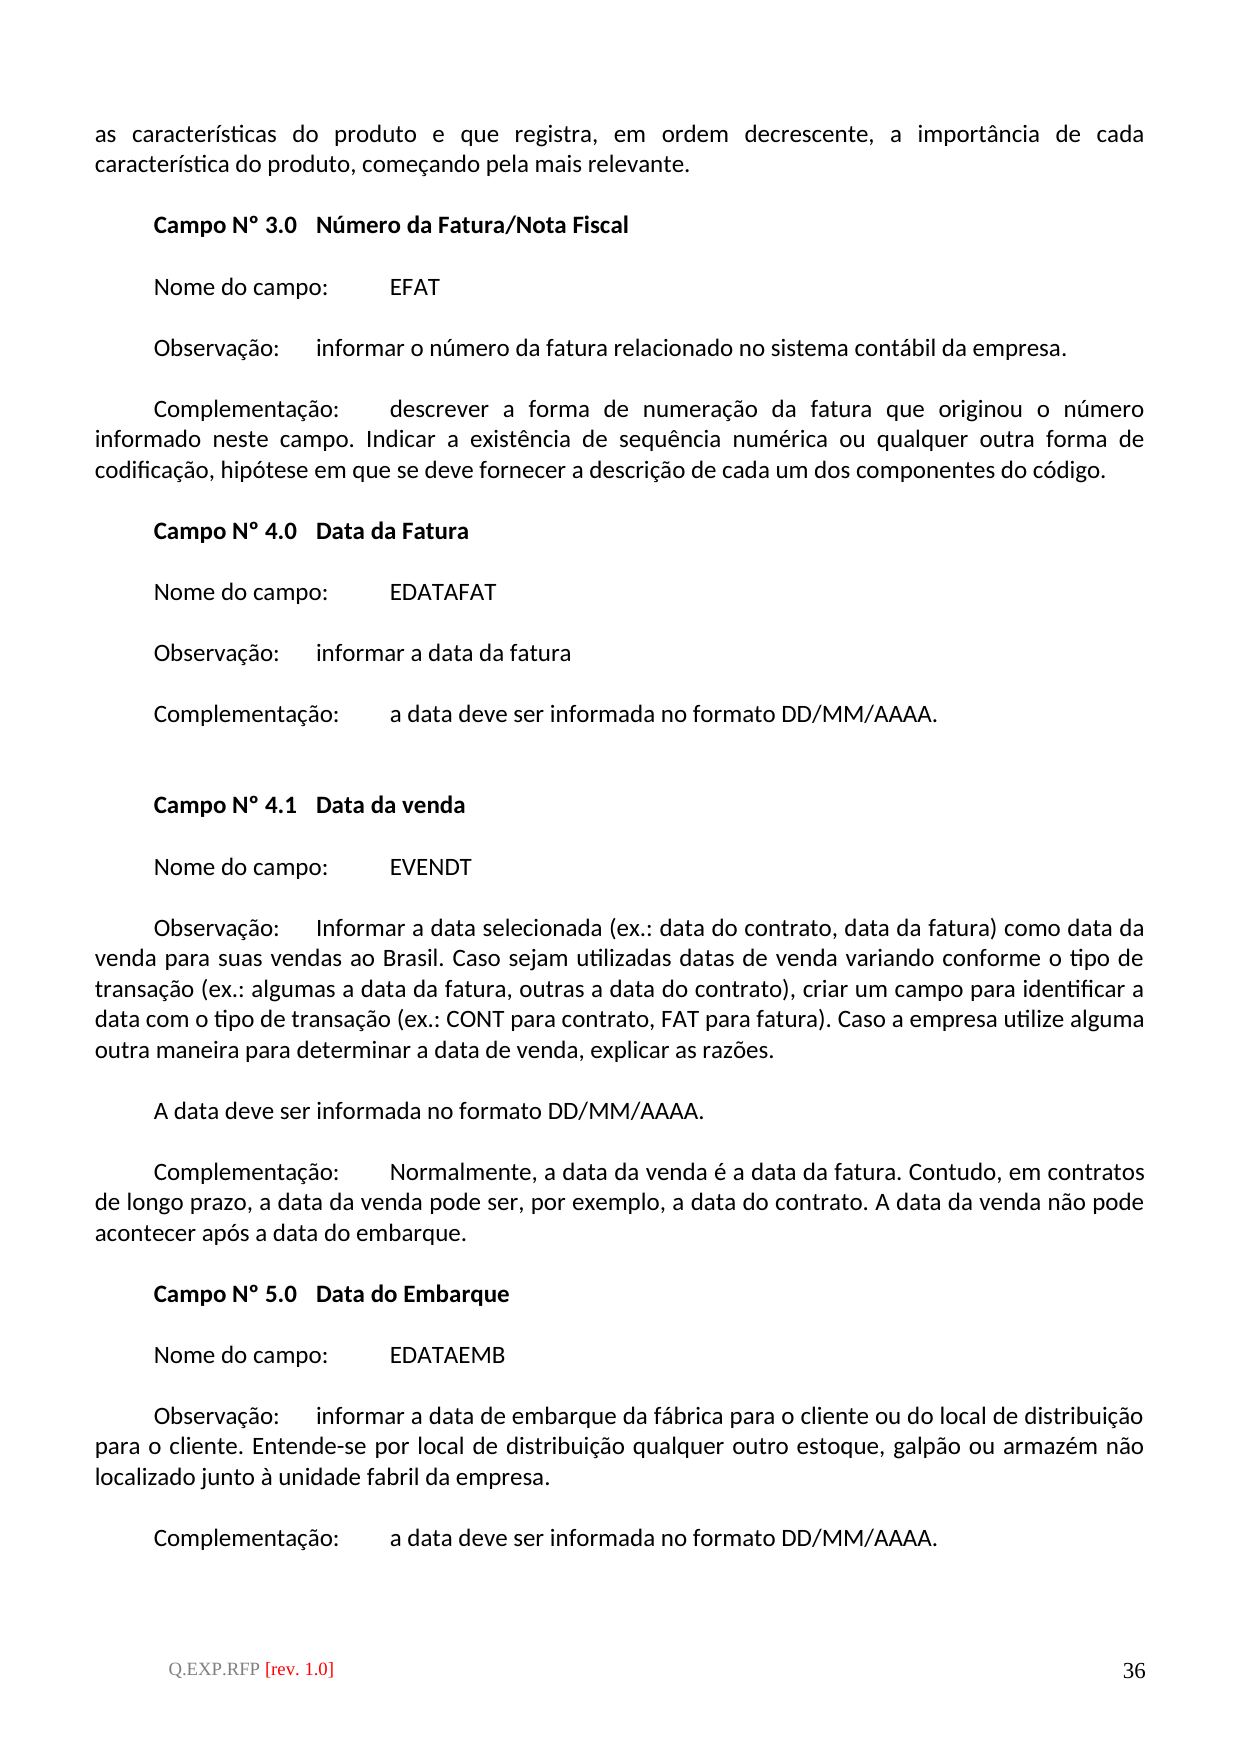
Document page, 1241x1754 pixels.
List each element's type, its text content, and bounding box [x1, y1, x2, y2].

text Complementação: a data deve ser informada no formato DD/MM/AAAA. [94, 698, 1146, 728]
text Nome do campo: EVENDT [94, 851, 1146, 881]
text Complementação: Normalmente, a data da venda é a data da fatura. Contudo, em contratos de longo prazo, a data da venda pode ser, por exemplo, a data do contrato. A data da venda não pode acontecer após a data do embarque. [94, 1156, 1146, 1247]
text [94, 118, 1146, 179]
text Complementação: a data deve ser informada no formato DD/MM/AAAA. [94, 1522, 1146, 1553]
text A data deve ser informada no formato DD/MM/AAAA. [94, 1095, 1146, 1125]
text Complementação: descrever a forma de numeração da fatura que originou o número informado neste campo. Indicar a existência de sequência numérica ou qualquer outra forma de codificação, hipótese em que se deve fornecer a descrição de cada um dos componentes do código. [94, 393, 1146, 484]
list Observação: Informar a data selecionada (ex.: data do contrato, data da fatura) como data da venda para suas vendas ao Brasil. Caso sejam utilizadas datas de venda variando conforme o tipo de transação (ex.: algumas a data da fatura, outras a data do contrato), criar um campo para identificar a data com o tipo de transação (ex.: CONT para contrato, FAT para fatura). Caso a empresa utilize alguma outra maneira para determinar a data de venda, explicar as razões. [94, 912, 1146, 1064]
text Campo Nº 4.1 Data da venda [94, 789, 1146, 820]
text Nome do campo: EDATAFAT [94, 576, 1146, 606]
text Observação: informar a data da fatura [94, 637, 1146, 667]
text Observação: informar a data de embarque da fábrica para o cliente ou do local de distribuição para o cliente. Entende-se por local de distribuição qualquer outro estoque, galpão ou armazém não localizado junto à unidade fabril da empresa. [94, 1400, 1146, 1492]
text Campo Nº 3.0 Número da Fatura/Nota Fiscal [94, 210, 1146, 240]
text Campo Nº 4.0 Data da Fatura [94, 515, 1146, 545]
text Nome do campo: EFAT [94, 271, 1146, 301]
text Nome do campo: EDATAEMB [94, 1339, 1146, 1369]
text Campo Nº 5.0 Data do Embarque [94, 1278, 1146, 1308]
text Observação: informar o número da fatura relacionado no sistema contábil da empresa. [94, 332, 1146, 362]
